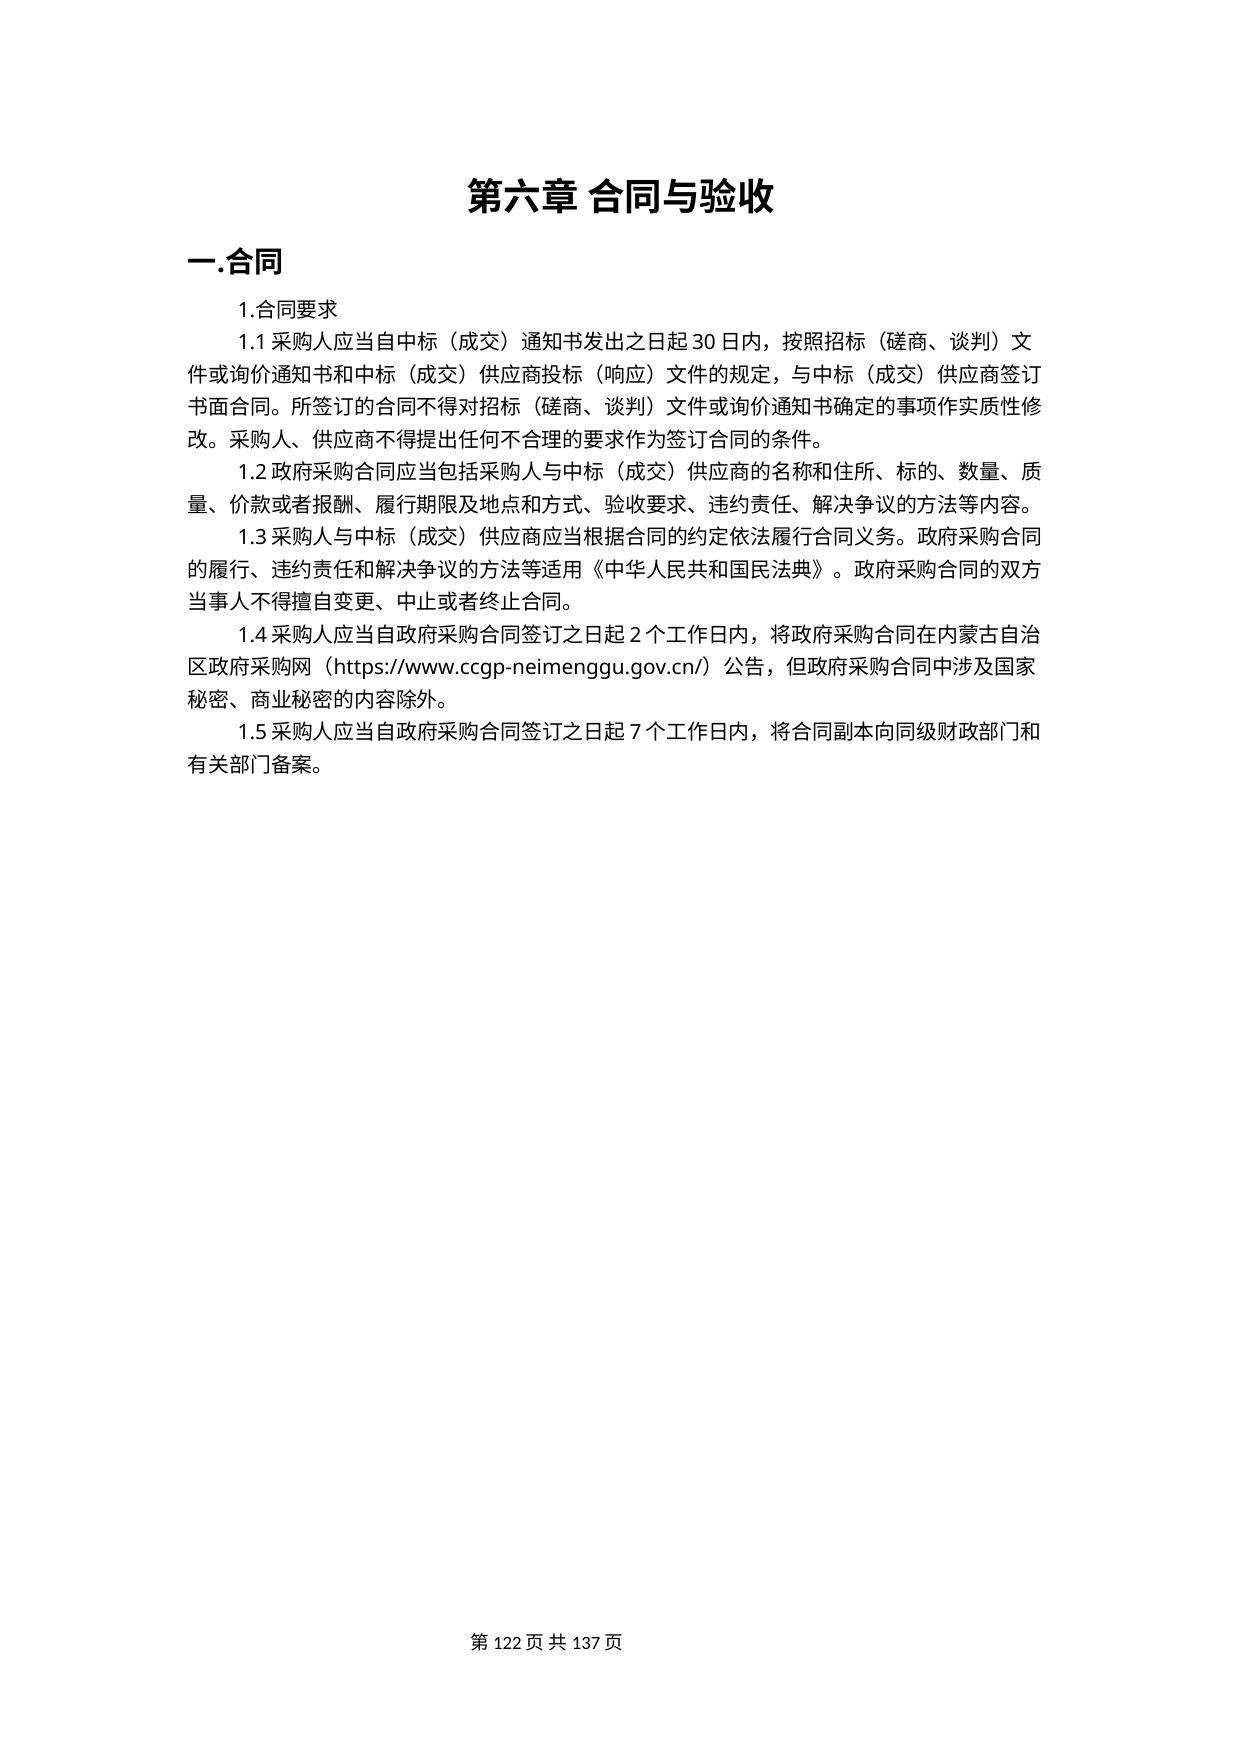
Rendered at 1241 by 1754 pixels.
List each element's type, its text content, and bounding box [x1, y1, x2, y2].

text 1.5采购人应当自政府采购合同签订之日起7个工作日内，将合同副本向同级财政部门和有关部门备案。 [187, 714, 1053, 779]
text 1.4采购人应当自政府采购合同签订之日起2个工作日内，将政府采购合同在内蒙古自治区政府采购网（https://www.ccgp-neimenggu.gov.cn/）公告，但政府采购合同中涉及国家秘密、商业秘密的内容除外。 [187, 617, 1053, 714]
text 1.2政府采购合同应当包括采购人与中标（成交）供应商的名称和住所、标的、数量、质量、价款或者报酬、履行期限及地点和方式、验收要求、违约责任、解决争议的方法等内容。 [187, 454, 1053, 519]
text 一.合同 [187, 227, 1053, 292]
text 1.合同要求 [187, 292, 1053, 324]
text 1.1采购人应当自中标（成交）通知书发出之日起30日内，按照招标（磋商、谈判）文件或询价通知书和中标（成交）供应商投标（响应）文件的规定，与中标（成交）供应商签订书面合同。所签订的合同不得对招标（磋商、谈判）文件或询价通知书确定的事项作实质性修改。采购人、供应商不得提出任何不合理的要求作为签订合同的条件。 [187, 324, 1053, 454]
text 第六章 合同与验收 [187, 162, 1053, 227]
text 1.3采购人与中标（成交）供应商应当根据合同的约定依法履行合同义务。政府采购合同的履行、违约责任和解决争议的方法等适用《中华人民共和国民法典》。政府采购合同的双方当事人不得擅自变更、中止或者终止合同。 [187, 519, 1053, 617]
